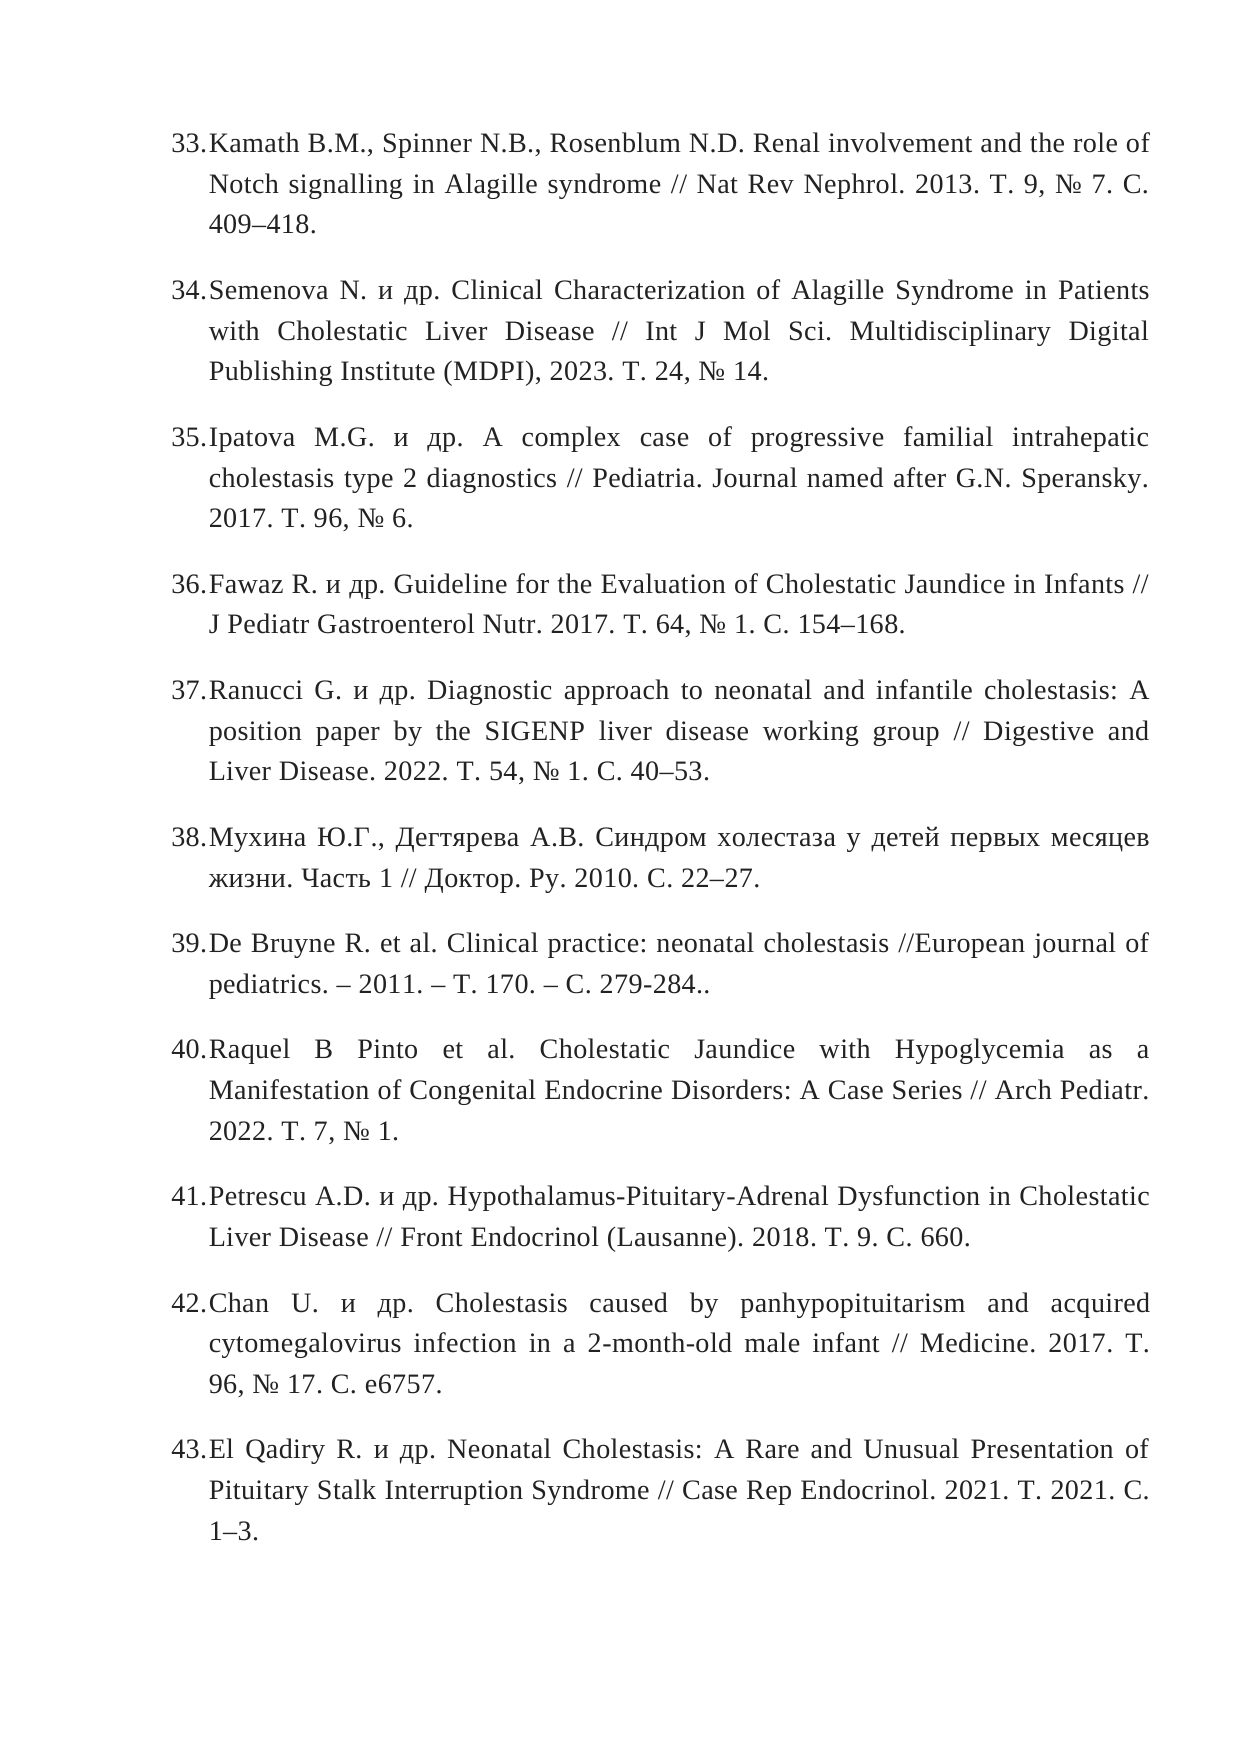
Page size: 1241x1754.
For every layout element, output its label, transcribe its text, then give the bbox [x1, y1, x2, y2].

list Chan U. и др. Cholestasis caused by panhypopituitarism and acquired cytomegalovirus infection in a 2-month-old male infant // Medicine. 2017. Т. 96, № 17. С. e6757. [171, 1277, 1152, 1399]
list Мухина Ю.Г., Дегтярева А.В. Синдром холестаза у детей первых месяцев жизни. Часть 1 // Доктор. Ру. 2010. С. 22–27. [171, 812, 1152, 893]
list Ranucci G. и др. Diagnostic approach to neonatal and infantile cholestasis: A position paper by the SIGENP liver disease working group // Digestive and Liver Disease. 2022. Т. 54, № 1. С. 40–53. [171, 665, 1152, 787]
list Semenova N. и др. Clinical Characterization of Alagille Syndrome in Patients with Cholestatic Liver Disease // Int J Mol Sci. Multidisciplinary Digital Publishing Institute (MDPI), 2023. Т. 24, № 14. [171, 265, 1152, 387]
list Petrescu A.D. и др. Hypothalamus-Pituitary-Adrenal Dysfunction in Cholestatic Liver Disease // Front Endocrinol (Lausanne). 2018. Т. 9. С. 660. [171, 1171, 1152, 1252]
list De Bruyne R. et al. Clinical practice: neonatal cholestasis //European journal of pediatrics. – 2011. – Т. 170. – С. 279-284.. [171, 918, 1152, 999]
list Fawaz R. и др. Guideline for the Evaluation of Cholestatic Jaundice in Infants // J Pediatr Gastroenterol Nutr. 2017. Т. 64, № 1. С. 154–168. [171, 559, 1152, 640]
list El Qadiry R. и др. Neonatal Cholestasis: A Rare and Unusual Presentation of Pituitary Stalk Interruption Syndrome // Case Rep Endocrinol. 2021. Т. 2021. С. 1–3. [171, 1424, 1152, 1546]
list Raquel B Pinto et al. Cholestatic Jaundice with Hypoglycemia as a Manifestation of Congenital Endocrine Disorders: A Case Series // Arch Pediatr. 2022. Т. 7, № 1. [171, 1024, 1152, 1146]
list Ipatova M.G. и др. A complex case of progressive familial intrahepatic cholestasis type 2 diagnostics // Pediatria. Journal named after G.N. Speransky. 2017. Т. 96, № 6. [171, 412, 1152, 534]
list Kamath B.M., Spinner N.B., Rosenblum N.D. Renal involvement and the role of Notch signalling in Alagille syndrome // Nat Rev Nephrol. 2013. Т. 9, № 7. С. 409–418. [171, 118, 1152, 240]
